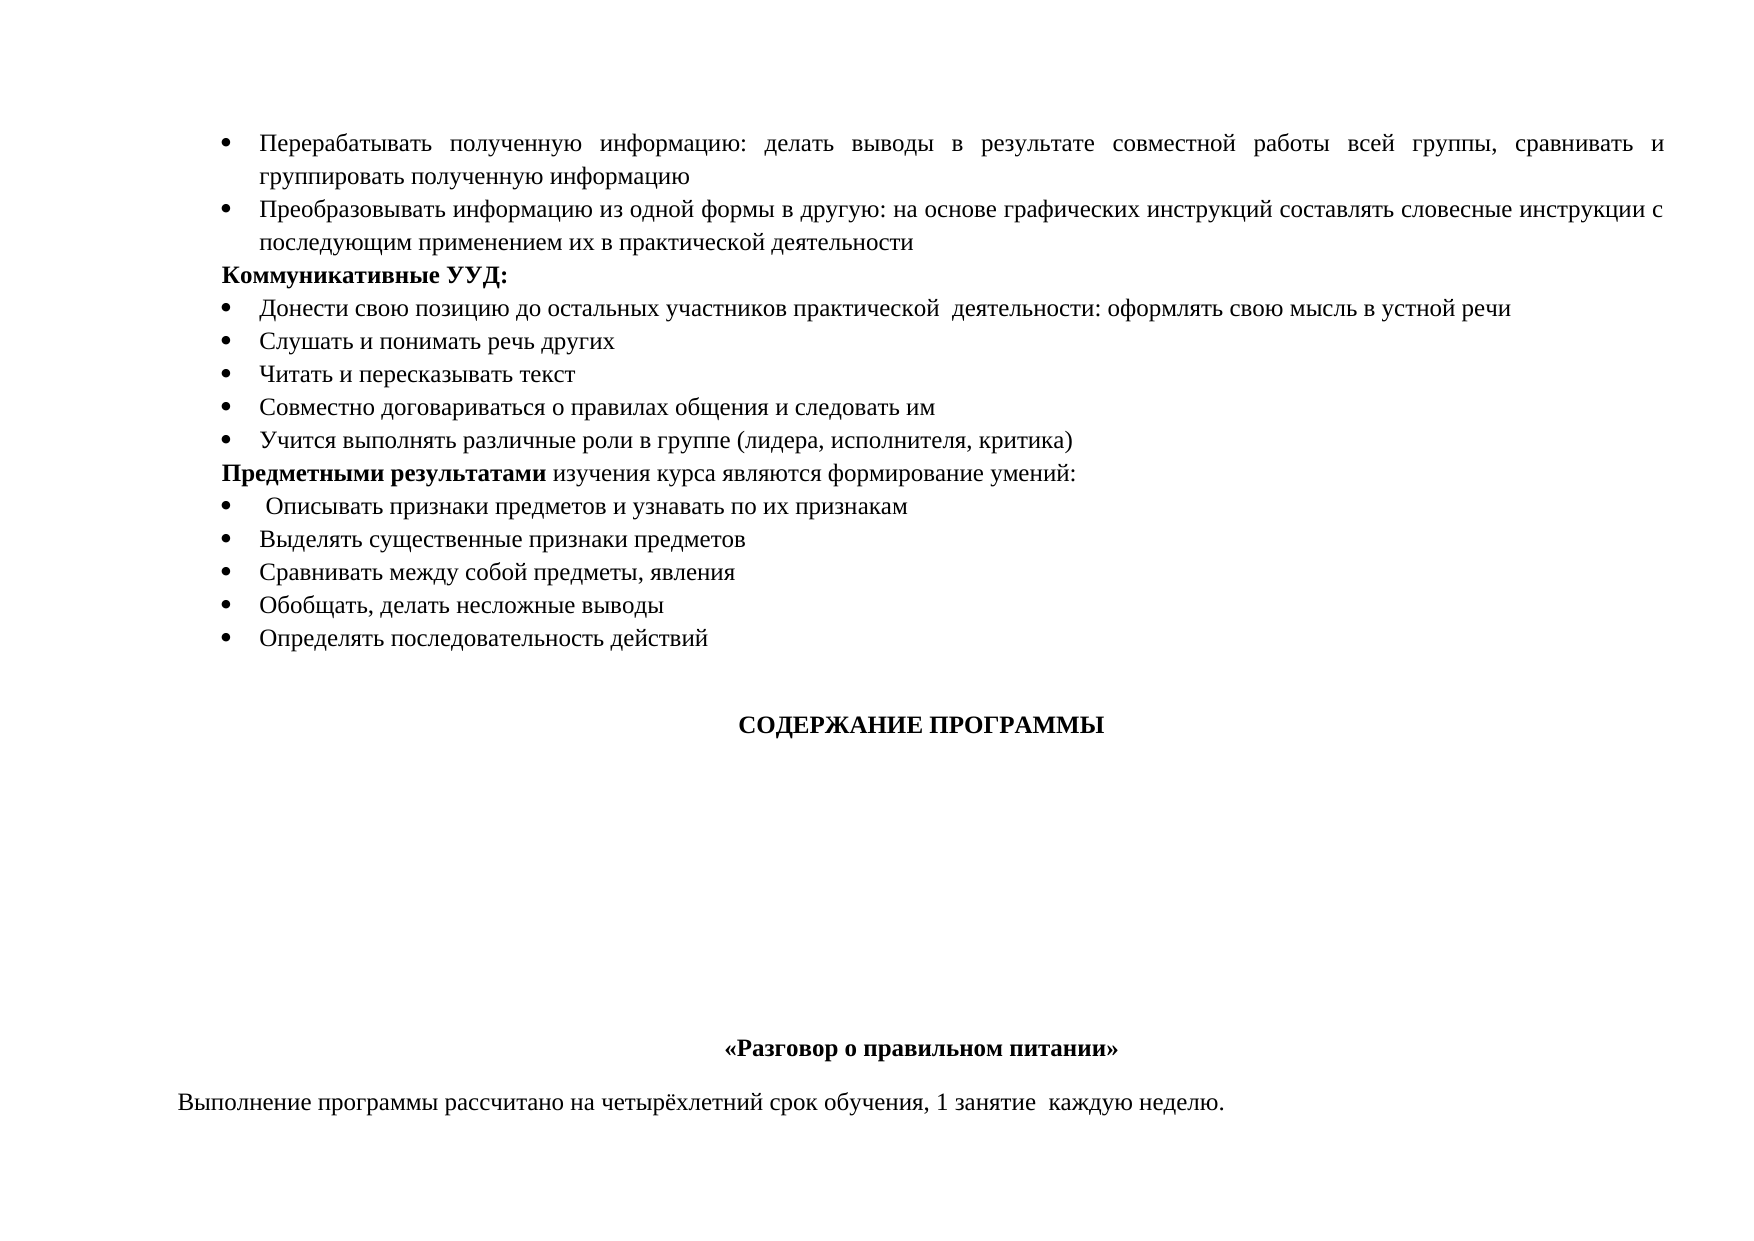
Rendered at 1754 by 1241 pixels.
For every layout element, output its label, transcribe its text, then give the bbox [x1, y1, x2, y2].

title Сравнивать между собой предметы, явления [222, 557, 1665, 586]
title Определять последовательность действий [222, 623, 1665, 652]
title Читать и пересказывать текст [222, 359, 1665, 388]
title Перерабатывать полученную информацию: делать выводы в результате совместной работы всей группы, сравнивать и группировать полученную информацию [222, 128, 1665, 189]
title Предметными результатами изучения курса являются формирование умений: [222, 458, 1665, 487]
title Донести свою позицию до остальных участников практической деятельности: оформлять свою мысль в устной речи [222, 293, 1665, 322]
text СОДЕРЖАНИЕ ПРОГРАММЫ [177, 710, 1665, 739]
text Выполнение программы рассчитано на четырёхлетний срок обучения, 1 занятие каждую неделю. [177, 1087, 1665, 1116]
title Коммуникативные УУД: [222, 260, 1665, 288]
title Слушать и понимать речь других [222, 326, 1665, 354]
title Обобщать, делать несложные выводы [222, 590, 1665, 619]
text «Разговор о правильном питании» [177, 1033, 1665, 1062]
title Совместно договариваться о правилах общения и следовать им [222, 392, 1665, 421]
title Описывать признаки предметов и узнавать по их признакам [222, 491, 1665, 520]
title Преобразовывать информацию из одной формы в другую: на основе графических инструкций составлять словесные инструкции с последующим применением их в практической деятельности [222, 194, 1665, 256]
title Учится выполнять различные роли в группе (лидера, исполнителя, критика) [222, 425, 1665, 454]
title Выделять существенные признаки предметов [222, 524, 1665, 553]
